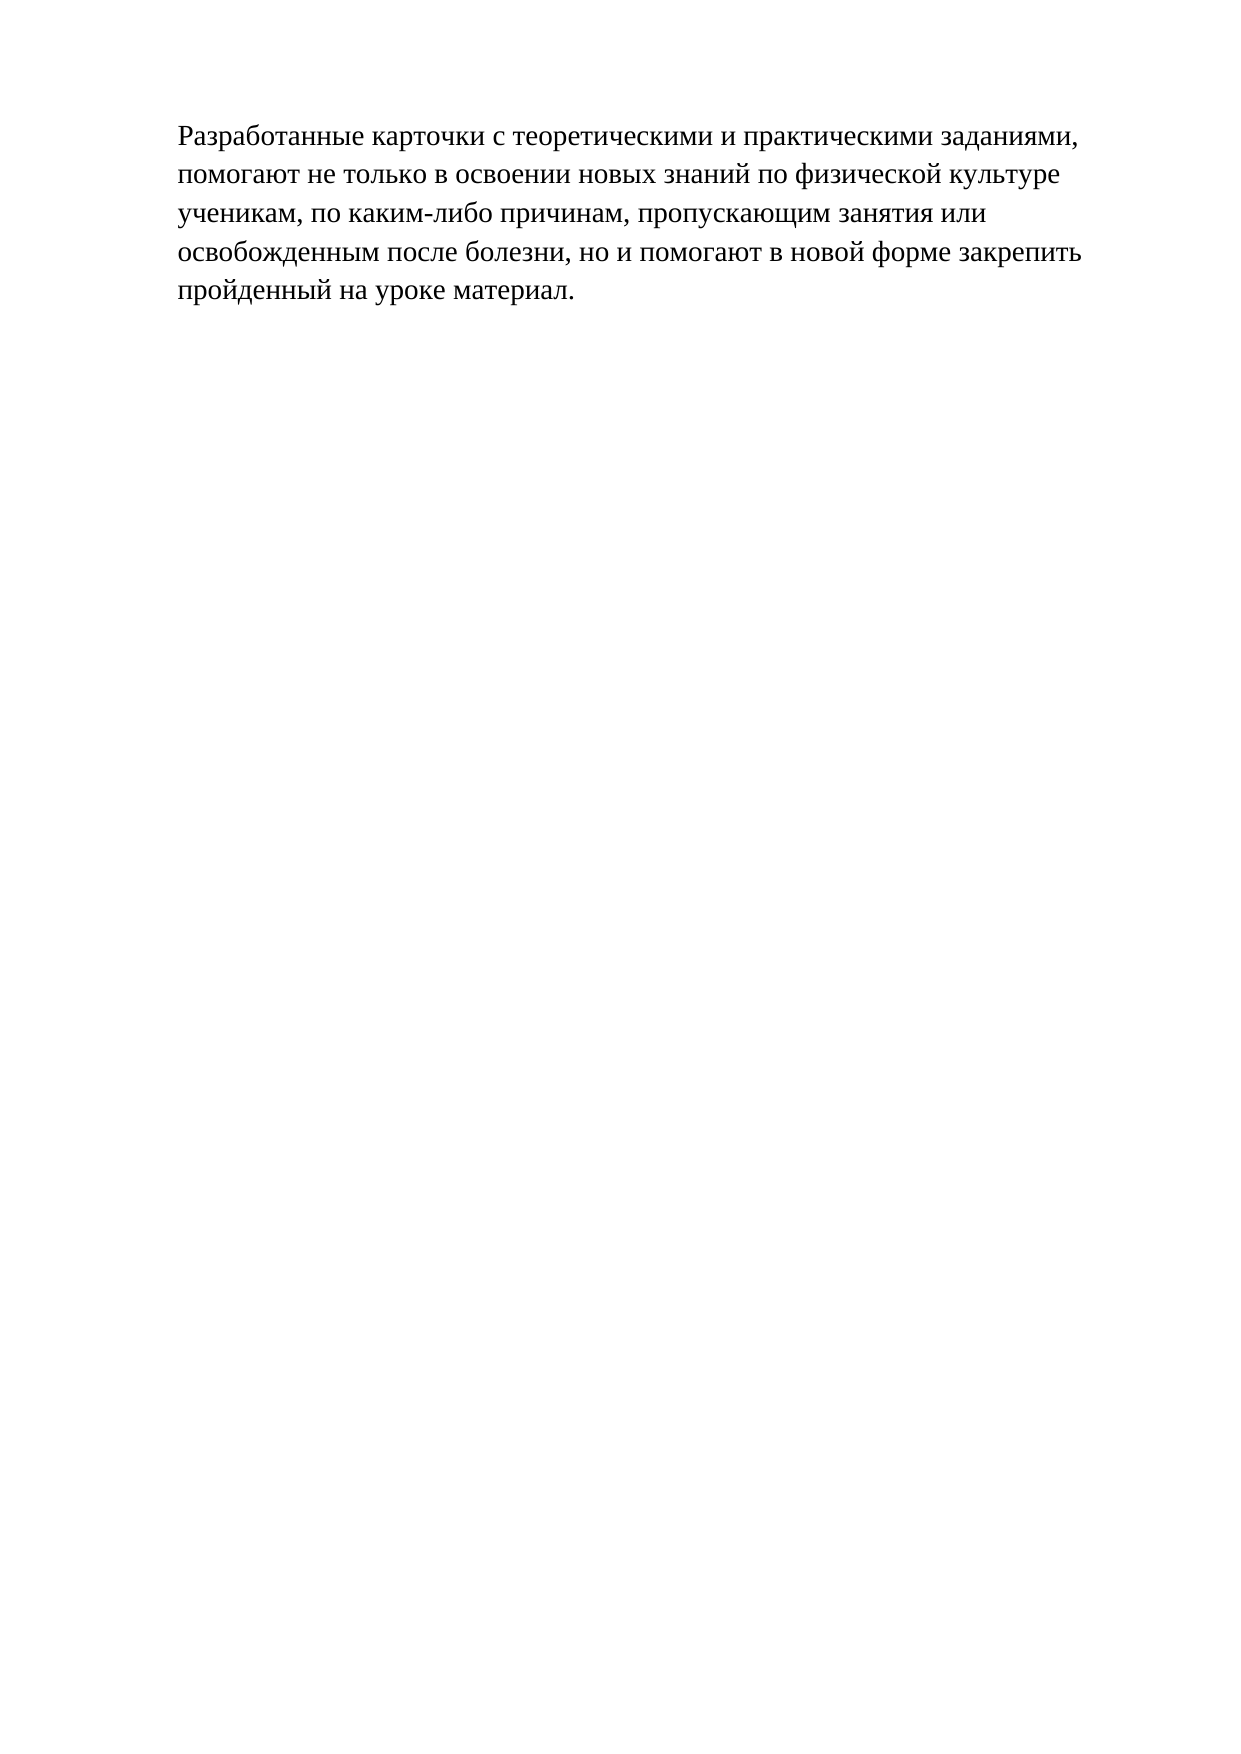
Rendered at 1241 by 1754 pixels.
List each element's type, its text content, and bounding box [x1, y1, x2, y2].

text Разработанные карточки с теоретическими и практическими заданиями, помогают не только в освоении новых знаний по физической культуре ученикам, по каким-либо причинам, пропускающим занятия или освобожденным после болезни, но и помогают в новой форме закрепить пройденный на уроке материал. [177, 118, 1152, 306]
